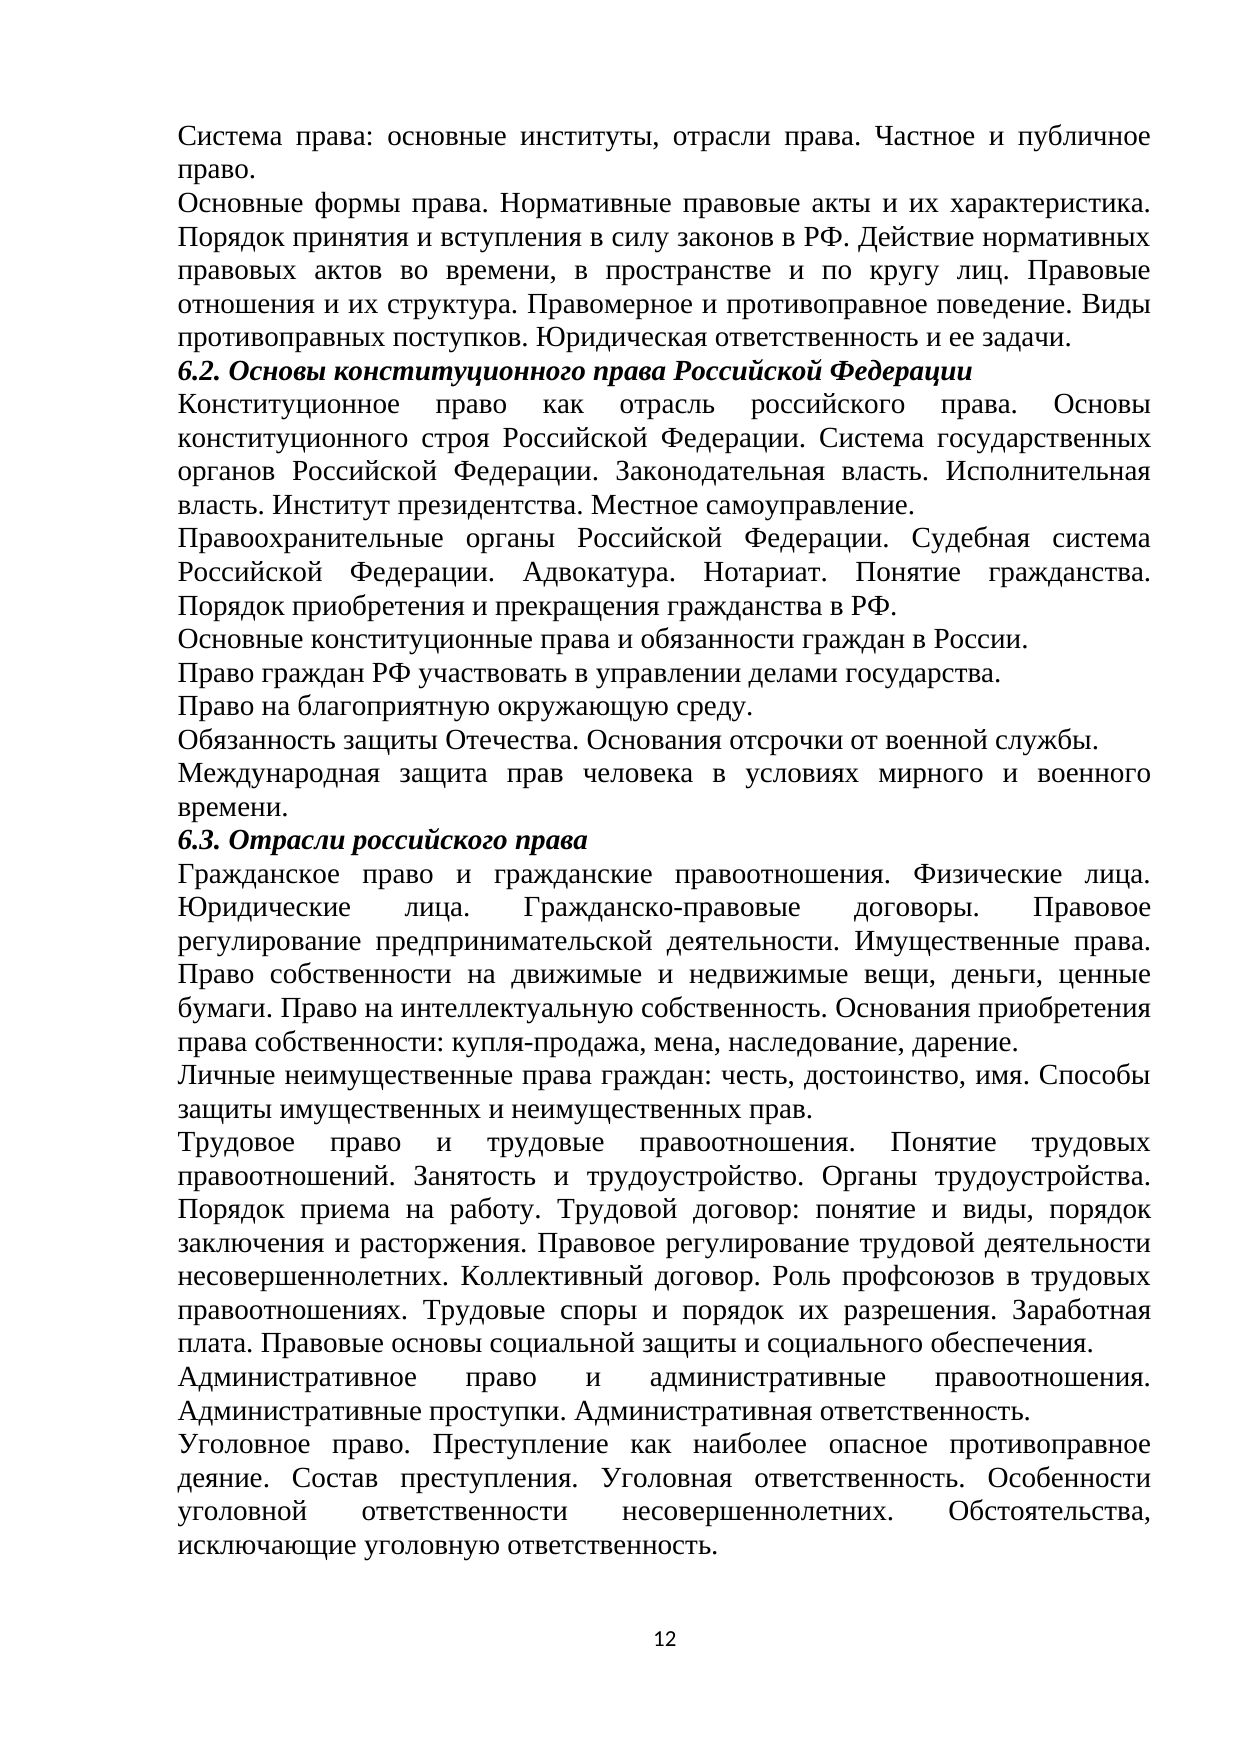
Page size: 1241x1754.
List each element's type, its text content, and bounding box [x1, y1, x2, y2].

text Обязанность защиты Отечества. Основания отсрочки от военной службы. [177, 722, 1152, 755]
text Гражданское право и гражданские правоотношения. Физические лица. Юридические лица. Гражданско-правовые договоры. Правовое регулирование предпринимательской деятельности. Имущественные права. Право собственности на движимые и недвижимые вещи, деньги, ценные бумаги. Право на интеллектуальную собственность. Основания приобретения права собственности: купля-продажа, мена, наследование, дарение. [177, 856, 1152, 1057]
text Право на благоприятную окружающую среду. [177, 688, 1152, 722]
text Личные неимущественные права граждан: честь, достоинство, имя. Способы защиты имущественных и неимущественных прав. [177, 1057, 1152, 1124]
text Правоохранительные органы Российской Федерации. Судебная система Российской Федерации. Адвокатура. Нотариат. Понятие гражданства. Порядок приобретения и прекращения гражданства в РФ. [177, 521, 1152, 621]
text Трудовое право и трудовые правоотношения. Понятие трудовых правоотношений. Занятость и трудоустройство. Органы трудоустройства. Порядок приема на работу. Трудовой договор: понятие и виды, порядок заключения и расторжения. Правовое регулирование трудовой деятельности несовершеннолетних. Коллективный договор. Роль профсоюзов в трудовых правоотношениях. Трудовые споры и порядок их разрешения. Заработная плата. Правовые основы социальной защиты и социального обеспечения. [177, 1124, 1152, 1359]
text Право граждан РФ участвовать в управлении делами государства. [177, 655, 1152, 688]
text Система права: основные институты, отрасли права. Частное и публичное право. [177, 118, 1152, 185]
text Международная защита прав человека в условиях мирного и военного времени. [177, 755, 1152, 822]
text Административное право и административные правоотношения. Административные проступки. Административная ответственность. [177, 1359, 1152, 1426]
text Конституционное право как отрасль российского права. Основы конституционного строя Российской Федерации. Система государственных органов Российской Федерации. Законодательная власть. Исполнительная власть. Институт президентства. Местное самоуправление. [177, 386, 1152, 521]
text Уголовное право. Преступление как наиболее опасное противоправное деяние. Состав преступления. Уголовная ответственность. Особенности уголовной ответственности несовершеннолетних. Обстоятельства, исключающие уголовную ответственность. [177, 1426, 1152, 1560]
text 6.3. Отрасли российского права [177, 822, 1152, 856]
text 6.2. Основы конституционного права Российской Федерации [177, 353, 1152, 386]
text Основные формы права. Нормативные правовые акты и их характеристика. Порядок принятия и вступления в силу законов в РФ. Действие нормативных правовых актов во времени, в пространстве и по кругу лиц. Правовые отношения и их структура. Правомерное и противоправное поведение. Виды противоправных поступков. Юридическая ответственность и ее задачи. [177, 185, 1152, 353]
text Основные конституционные права и обязанности граждан в России. [177, 621, 1152, 655]
